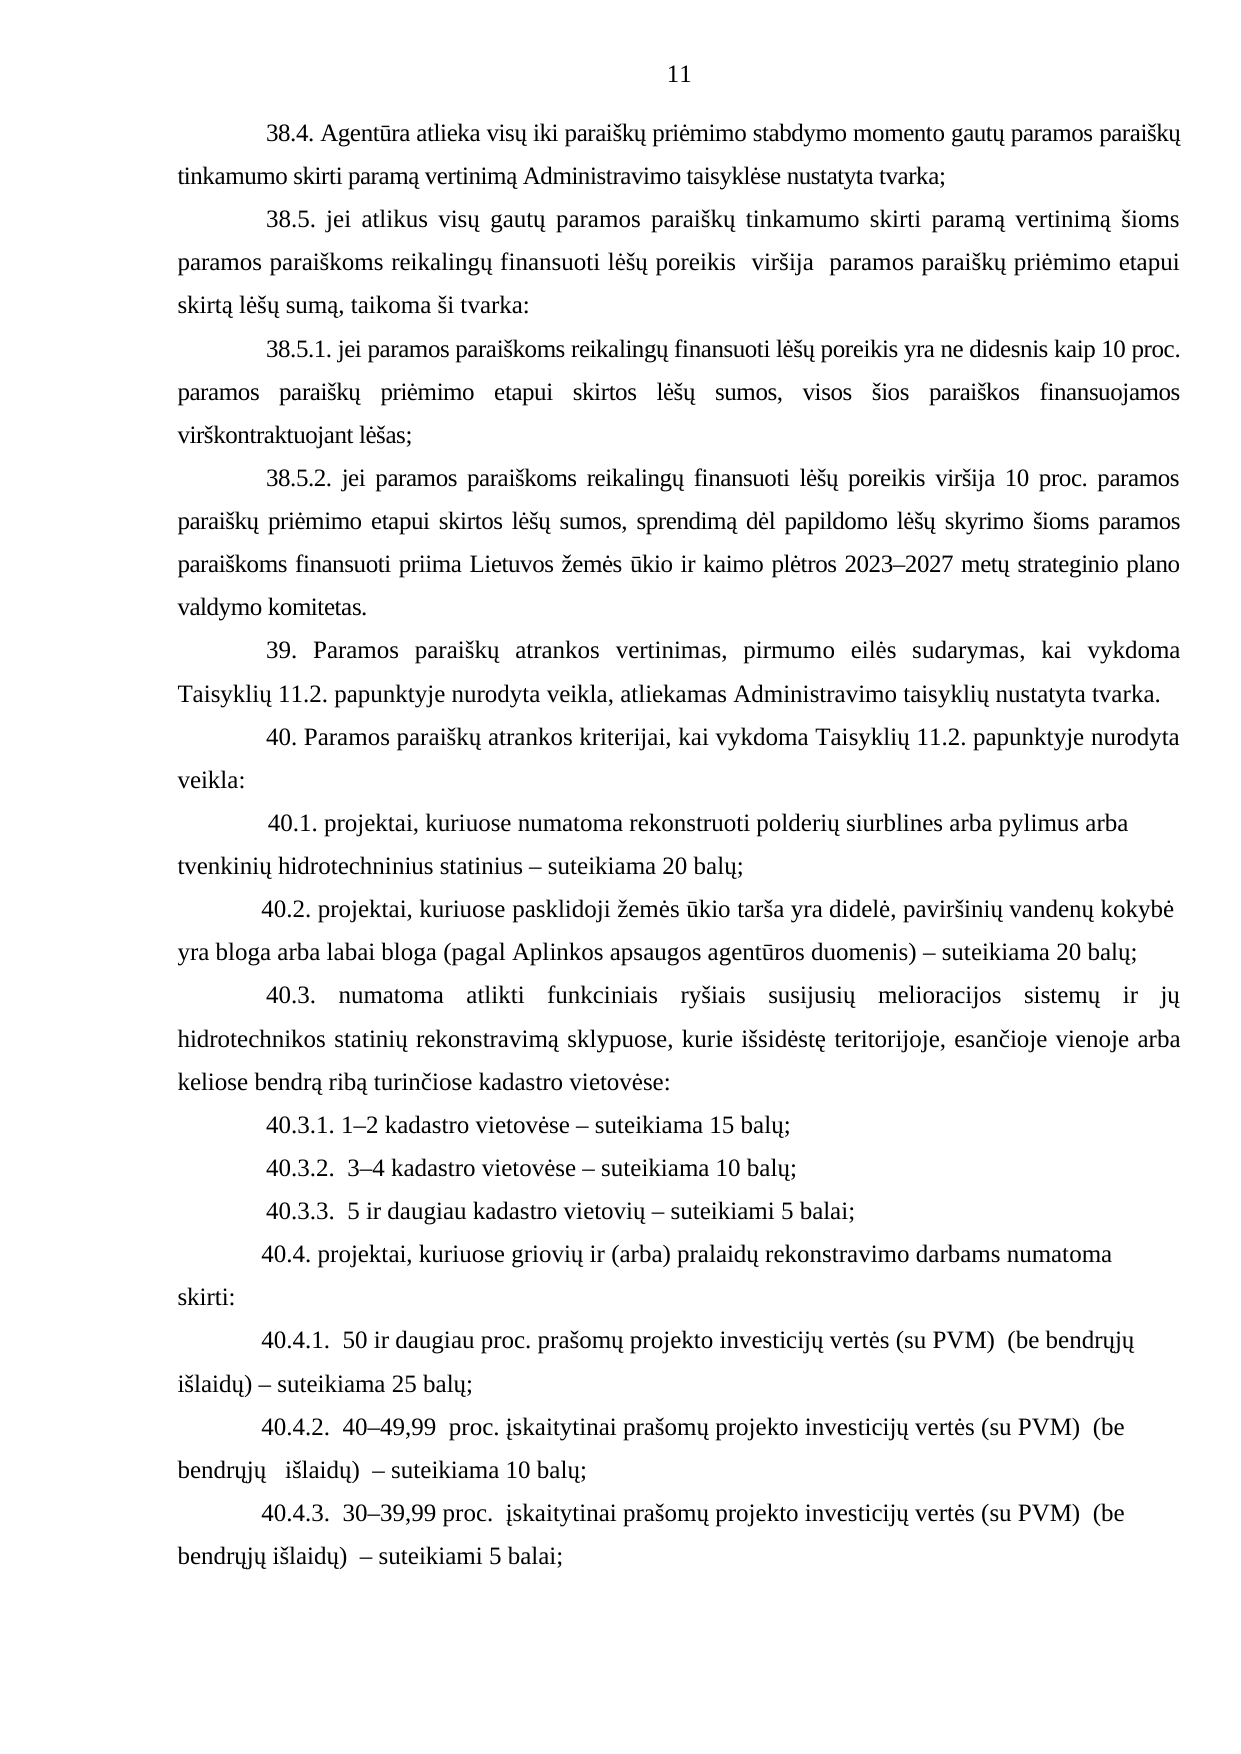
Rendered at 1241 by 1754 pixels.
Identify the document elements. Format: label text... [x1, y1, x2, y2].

text 40.2. projektai, kuriuose pasklidoji žemės ūkio tarša yra didelė, paviršinių vandenų kokybė yra bloga arba labai bloga (pagal Aplinkos apsaugos agentūros duomenis) – suteikiama 20 balų; [177, 894, 1175, 966]
text 38.5. jei atlikus visų gautų paramos paraiškų tinkamumo skirti paramą vertinimą šioms paramos paraiškoms reikalingų finansuoti lėšų poreikis viršija paramos paraiškų priėmimo etapui skirtą lėšų sumą, taikoma ši tvarka: [177, 204, 1181, 319]
text 38.5.2. jei paramos paraiškoms reikalingų finansuoti lėšų poreikis viršija 10 proc. paramos paraiškų priėmimo etapui skirtos lėšų sumos, sprendimą dėl papildomo lėšų skyrimo šioms paramos paraiškoms finansuoti priima Lietuvos žemės ūkio ir kaimo plėtros 2023–2027 metų strateginio plano valdymo komitetas. [177, 463, 1181, 621]
text 40.4.1. 50 ir daugiau proc. prašomų projekto investicijų vertės (su PVM) (be bendrųjų išlaidų) – suteikiama 25 balų; [177, 1326, 1175, 1397]
text 38.5.1. jei paramos paraiškoms reikalingų finansuoti lėšų poreikis yra ne didesnis kaip 10 proc. paramos paraiškų priėmimo etapui skirtos lėšų sumos, visos šios paraiškos finansuojamos virškontraktuojant lėšas; [177, 334, 1181, 449]
text 40.3.2. 3–4 kadastro vietovėse – suteikiama 10 balų; [177, 1153, 1181, 1182]
text 40.3.3. 5 ir daugiau kadastro vietovių – suteikiami 5 balai; [177, 1196, 1181, 1225]
text 40.4.2. 40–49,99 proc. įskaitytinai prašomų projekto investicijų vertės (su PVM) (be bendrųjų išlaidų) – suteikiama 10 balų; [177, 1412, 1175, 1484]
text 40.4.3. 30–39,99 proc. įskaitytinai prašomų projekto investicijų vertės (su PVM) (be bendrųjų išlaidų) – suteikiami 5 balai; [177, 1498, 1175, 1570]
text 40.1. projektai, kuriuose numatoma rekonstruoti polderių siurblines arba pylimus arba tvenkinių hidrotechninius statinius – suteikiama 20 balų; [177, 808, 1175, 880]
text 38.4. Agentūra atlieka visų iki paraiškų priėmimo stabdymo momento gautų paramos paraiškų tinkamumo skirti paramą vertinimą Administravimo taisyklėse nustatyta tvarka; [177, 118, 1181, 190]
text 39. Paramos paraiškų atrankos vertinimas, pirmumo eilės sudarymas, kai vykdoma Taisyklių 11.2. papunktyje nurodyta veikla, atliekamas Administravimo taisyklių nustatyta tvarka. [177, 636, 1181, 707]
text 40.4. projektai, kuriuose griovių ir (arba) pralaidų rekonstravimo darbams numatoma skirti: [177, 1239, 1175, 1311]
text 40.3.1. 1–2 kadastro vietovėse – suteikiama 15 balų; [177, 1110, 1181, 1139]
text 40. Paramos paraiškų atrankos kriterijai, kai vykdoma Taisyklių 11.2. papunktyje nurodyta veikla: [177, 722, 1181, 794]
text 40.3. numatoma atlikti funkciniais ryšiais susijusių melioracijos sistemų ir jų hidrotechnikos statinių rekonstravimą sklypuose, kurie išsidėstę teritorijoje, esančioje vienoje arba keliose bendrą ribą turinčiose kadastro vietovėse: [177, 981, 1181, 1096]
